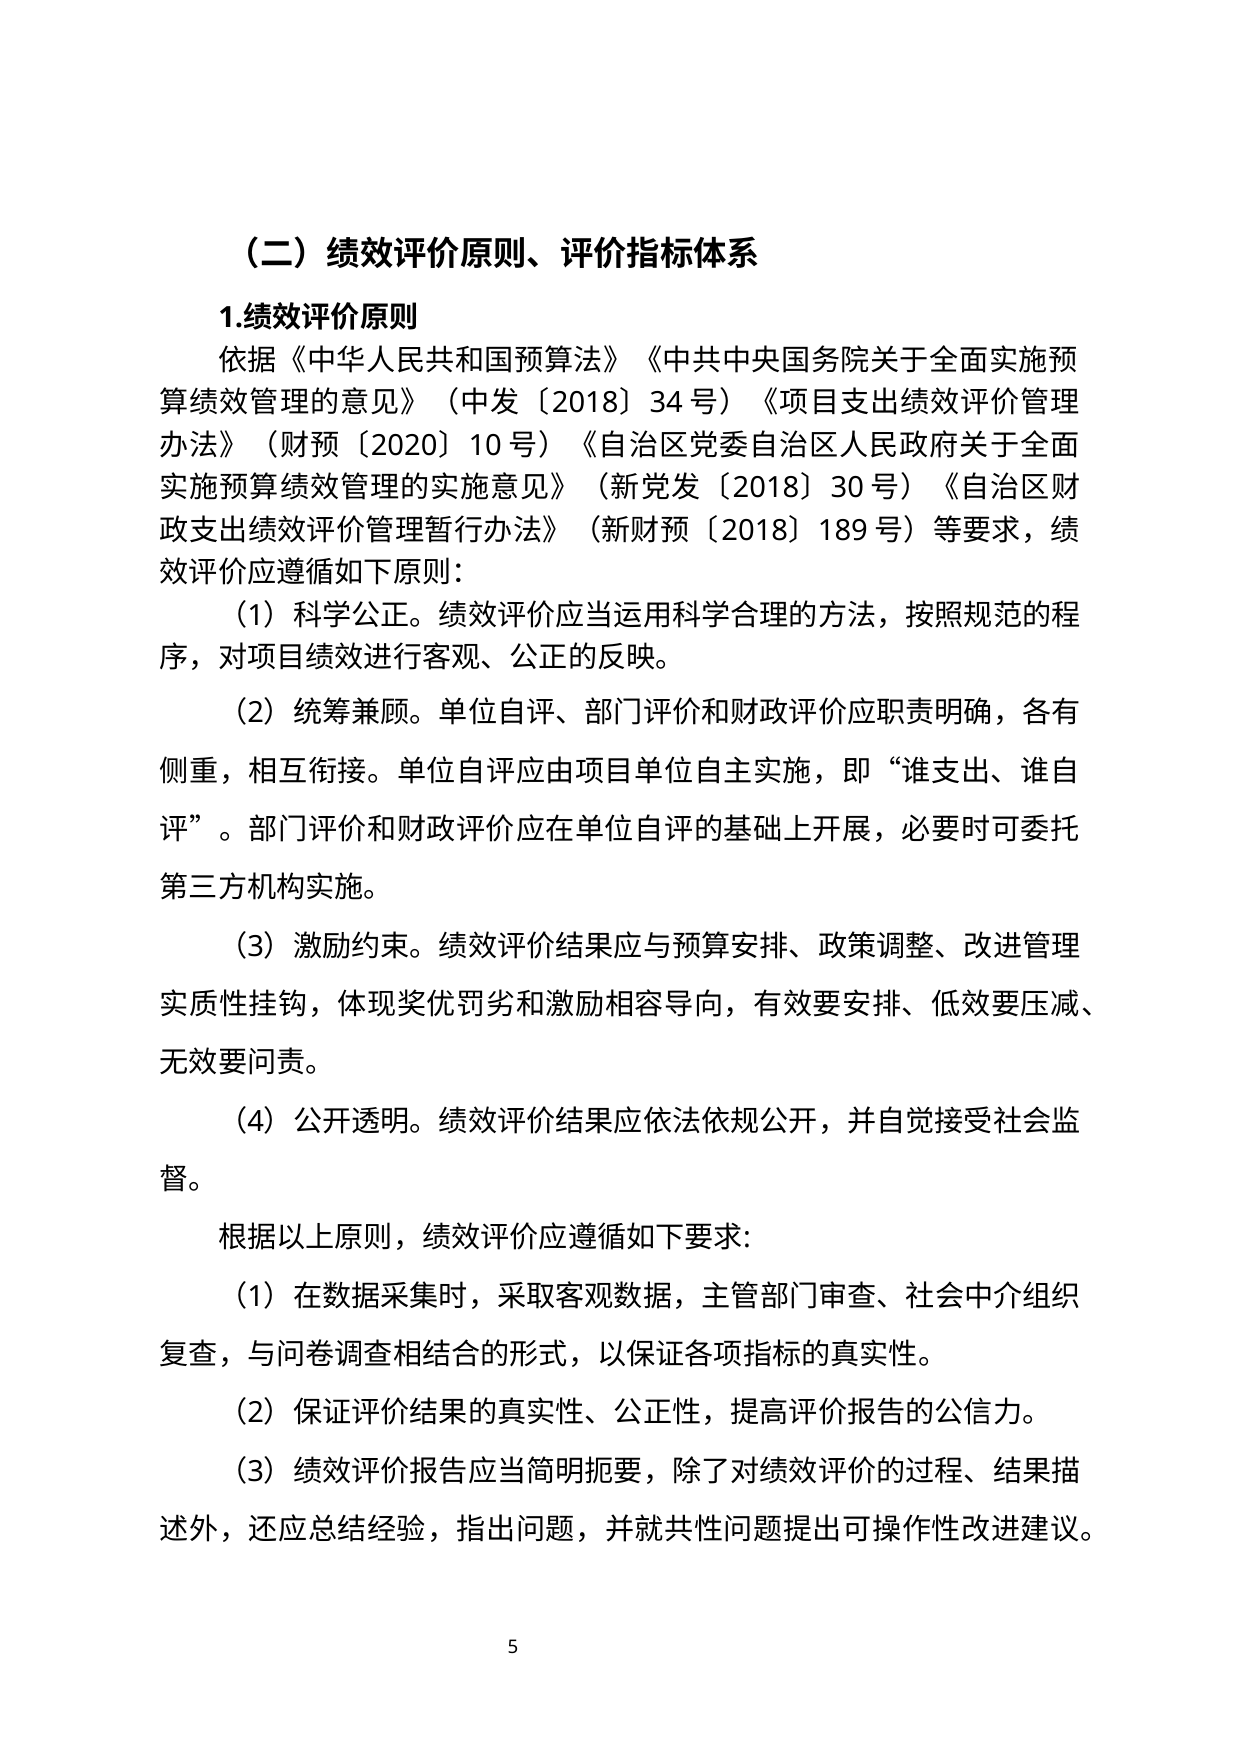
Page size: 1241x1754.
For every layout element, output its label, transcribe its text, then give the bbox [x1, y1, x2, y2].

text （1）科学公正。绩效评价应当运用科学合理的方法，按照规范的程序，对项目绩效进行客观、公正的反映。 [159, 591, 1081, 676]
text （1）在数据采集时，采取客观数据，主管部门审查、社会中介组织复查，与问卷调查相结合的形式，以保证各项指标的真实性。 [159, 1259, 1081, 1376]
text （4）公开透明。绩效评价结果应依法依规公开，并自觉接受社会监督。 [159, 1084, 1081, 1201]
text 根据以上原则，绩效评价应遵循如下要求: [159, 1201, 1081, 1259]
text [159, 1434, 1081, 1551]
text （3）激励约束。绩效评价结果应与预算安排、政策调整、改进管理实质性挂钩，体现奖优罚劣和激励相容导向，有效要安排、低效要压减、无效要问责。 [159, 909, 1081, 1084]
subtitle 1.绩效评价原则 [159, 294, 1081, 336]
text （2）保证评价结果的真实性、公正性，提高评价报告的公信力。 [159, 1376, 1081, 1434]
text （2）统筹兼顾。单位自评、部门评价和财政评价应职责明确，各有侧重，相互衔接。单位自评应由项目单位自主实施，即“谁支出、谁自评”。部门评价和财政评价应在单位自评的基础上开展，必要时可委托第三方机构实施。 [159, 676, 1081, 909]
subtitle （二）绩效评价原则、评价指标体系 [159, 209, 1081, 294]
text 依据《中华人民共和国预算法》《中共中央国务院关于全面实施预算绩效管理的意见》（中发〔2018〕34号）《项目支出绩效评价管理办法》（财预〔2020〕10号）《自治区党委自治区人民政府关于全面实施预算绩效管理的实施意见》（新党发〔2018〕30号）《自治区财政支出绩效评价管理暂行办法》（新财预〔2018〕189号）等要求，绩效评价应遵循如下原则： [159, 336, 1081, 591]
